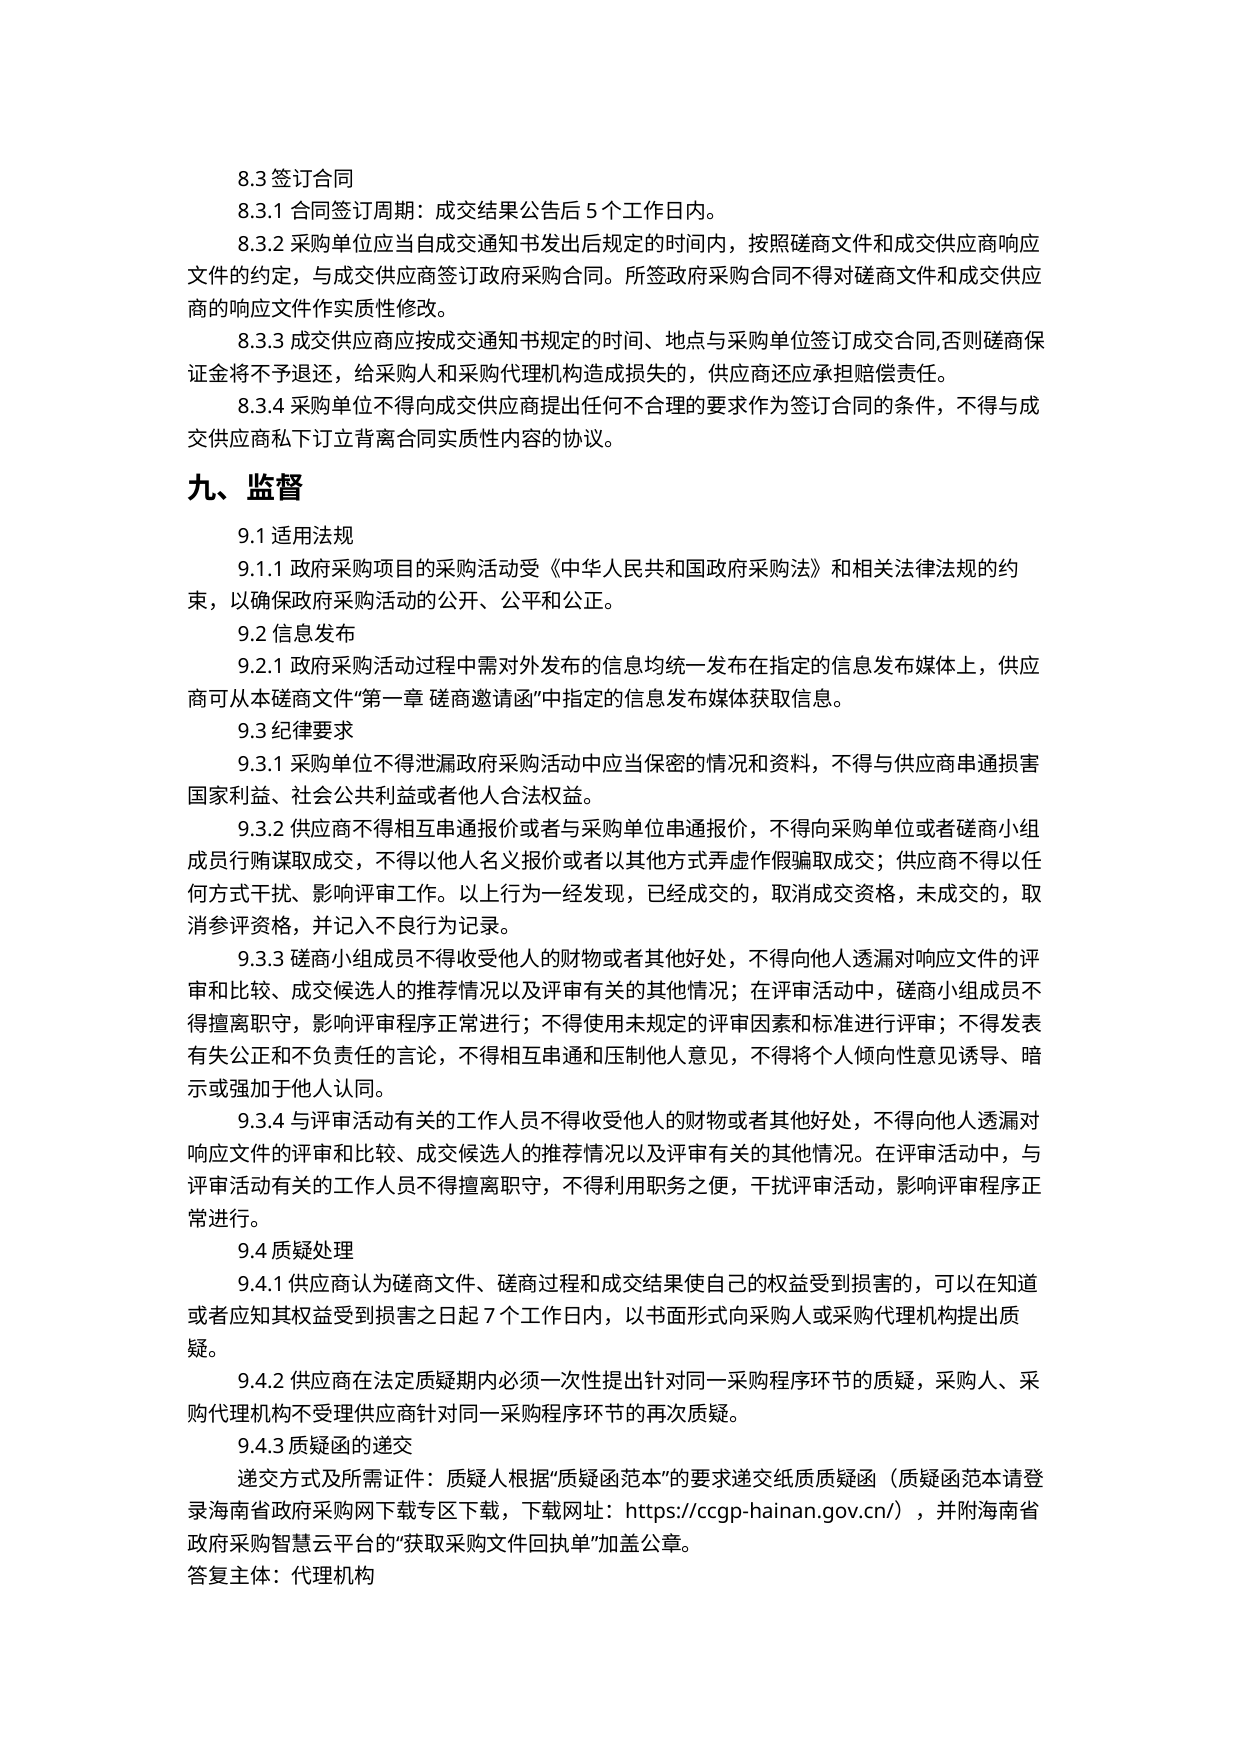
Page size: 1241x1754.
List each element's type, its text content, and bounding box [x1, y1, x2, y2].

text 8.3签订合同 [187, 162, 1053, 194]
text 9.3.4 与评审活动有关的工作人员不得收受他人的财物或者其他好处，不得向他人透漏对响应文件的评审和比较、成交候选人的推荐情况以及评审有关的其他情况。在评审活动中，与评审活动有关的工作人员不得擅离职守，不得利用职务之便，干扰评审活动，影响评审程序正常进行。 [187, 1104, 1053, 1234]
text 9.4质疑处理 [187, 1234, 1053, 1267]
text 8.3.2 采购单位应当自成交通知书发出后规定的时间内，按照磋商文件和成交供应商响应文件的约定，与成交供应商签订政府采购合同。所签政府采购合同不得对磋商文件和成交供应商的响应文件作实质性修改。 [187, 227, 1053, 324]
text 9.4.1供应商认为磋商文件、磋商过程和成交结果使自己的权益受到损害的，可以在知道或者应知其权益受到损害之日起7个工作日内，以书面形式向采购人或采购代理机构提出质疑。 [187, 1267, 1053, 1364]
text 9.2 信息发布 [187, 617, 1053, 649]
text 9.3.3 磋商小组成员不得收受他人的财物或者其他好处，不得向他人透漏对响应文件的评审和比较、成交候选人的推荐情况以及评审有关的其他情况；在评审活动中，磋商小组成员不得擅离职守，影响评审程序正常进行；不得使用未规定的评审因素和标准进行评审；不得发表有失公正和不负责任的言论，不得相互串通和压制他人意见，不得将个人倾向性意见诱导、暗示或强加于他人认同。 [187, 942, 1053, 1104]
text 9.1.1 政府采购项目的采购活动受《中华人民共和国政府采购法》和相关法律法规的约束，以确保政府采购活动的公开、公平和公正。 [187, 552, 1053, 617]
text 8.3.4 采购单位不得向成交供应商提出任何不合理的要求作为签订合同的条件，不得与成交供应商私下订立背离合同实质性内容的协议。 [187, 389, 1053, 454]
text 九、监督 [187, 454, 1053, 519]
text 9.3纪律要求 [187, 714, 1053, 747]
text 递交方式及所需证件：质疑人根据“质疑函范本”的要求递交纸质质疑函（质疑函范本请登录海南省政府采购网下载专区下载，下载网址：https://ccgp-hainan.gov.cn/），并附海南省政府采购智慧云平台的“获取采购文件回执单”加盖公章。 [187, 1462, 1053, 1559]
text 8.3.3 成交供应商应按成交通知书规定的时间、地点与采购单位签订成交合同,否则磋商保证金将不予退还，给采购人和采购代理机构造成损失的，供应商还应承担赔偿责任。 [187, 324, 1053, 389]
text 9.4.3质疑函的递交 [187, 1429, 1053, 1462]
text 9.3.2 供应商不得相互串通报价或者与采购单位串通报价，不得向采购单位或者磋商小组成员行贿谋取成交，不得以他人名义报价或者以其他方式弄虚作假骗取成交；供应商不得以任何方式干扰、影响评审工作。以上行为一经发现，已经成交的，取消成交资格，未成交的，取消参评资格，并记入不良行为记录。 [187, 812, 1053, 942]
text 9.3.1 采购单位不得泄漏政府采购活动中应当保密的情况和资料，不得与供应商串通损害国家利益、社会公共利益或者他人合法权益。 [187, 747, 1053, 812]
text 9.2.1 政府采购活动过程中需对外发布的信息均统一发布在指定的信息发布媒体上，供应商可从本磋商文件“第一章 磋商邀请函”中指定的信息发布媒体获取信息。 [187, 649, 1053, 714]
text 答复主体：代理机构 [187, 1559, 1053, 1592]
text 9.4.2 供应商在法定质疑期内必须一次性提出针对同一采购程序环节的质疑，采购人、采购代理机构不受理供应商针对同一采购程序环节的再次质疑。 [187, 1364, 1053, 1429]
text 9.1适用法规 [187, 519, 1053, 552]
text 8.3.1 合同签订周期：成交结果公告后5个工作日内。 [187, 194, 1053, 227]
